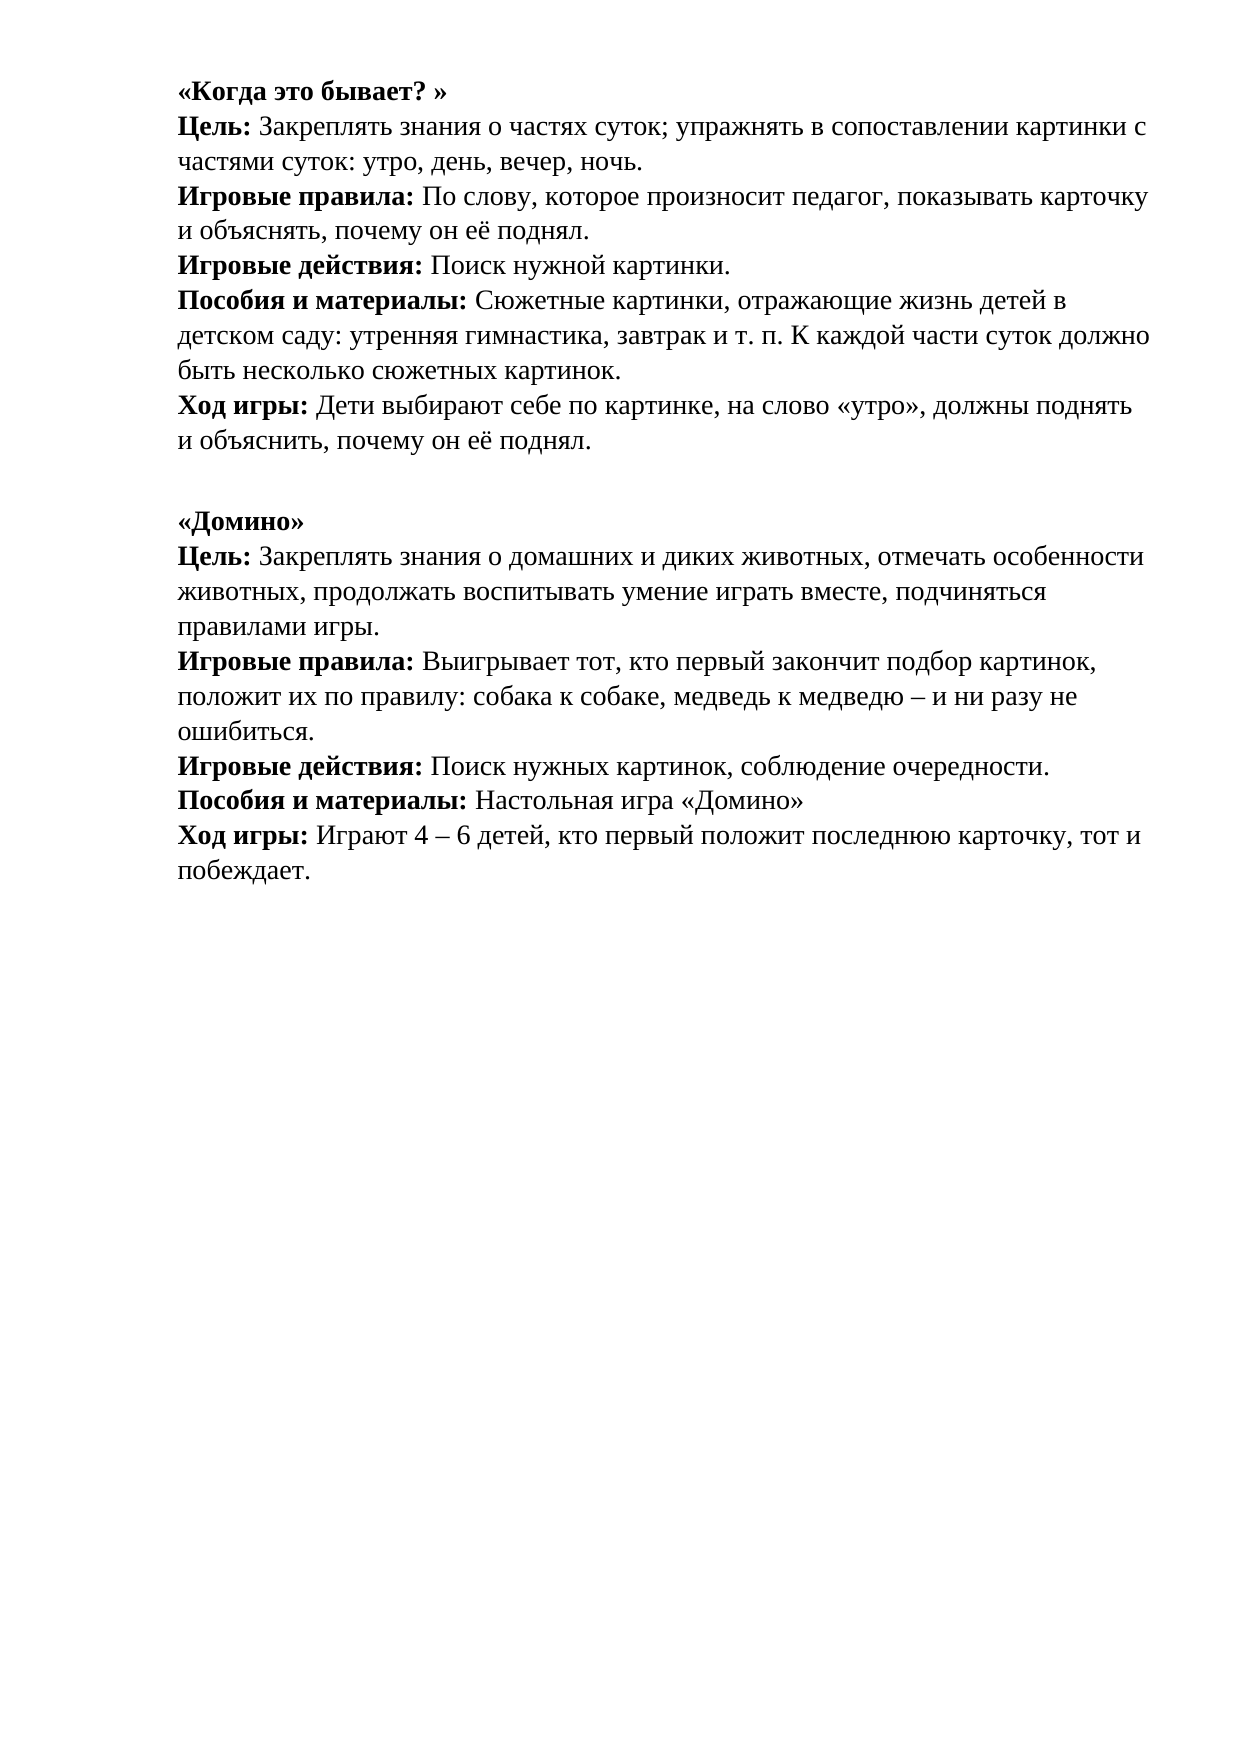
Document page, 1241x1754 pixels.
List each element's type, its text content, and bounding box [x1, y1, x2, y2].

text «Когда это бывает? » Цель: Закреплять знания о частях суток; упражнять в сопоставлении картинки с частями суток: утро, день, вечер, ночь. Игровые правила: По слову, которое произносит педагог, показывать карточку и объяснять, почему он её поднял. Игровые действия: Поиск нужной картинки. Пособия и материалы: Сюжетные картинки, отражающие жизнь детей в детском саду: утренняя гимнастика, завтрак и т. п. К каждой части суток должно быть несколько сюжетных картинок. Ход игры: Дети выбирают себе по картинке, на слово «утро», должны поднять и объяснить, почему он её поднял. [177, 74, 1152, 485]
text «Домино» Цель: Закреплять знания о домашних и диких животных, отмечать особенности животных, продолжать воспитывать умение играть вместе, подчиняться правилами игры. Игровые правила: Выигрывает тот, кто первый закончит подбор картинок, положит их по правилу: собака к собаке, медведь к медведю – и ни разу не ошибиться. Игровые действия: Поиск нужных картинок, соблюдение очередности. Пособия и материалы: Настольная игра «Домино» Ход игры: Играют 4 – 6 детей, кто первый положит последнюю карточку, тот и побеждает. [177, 504, 1152, 916]
